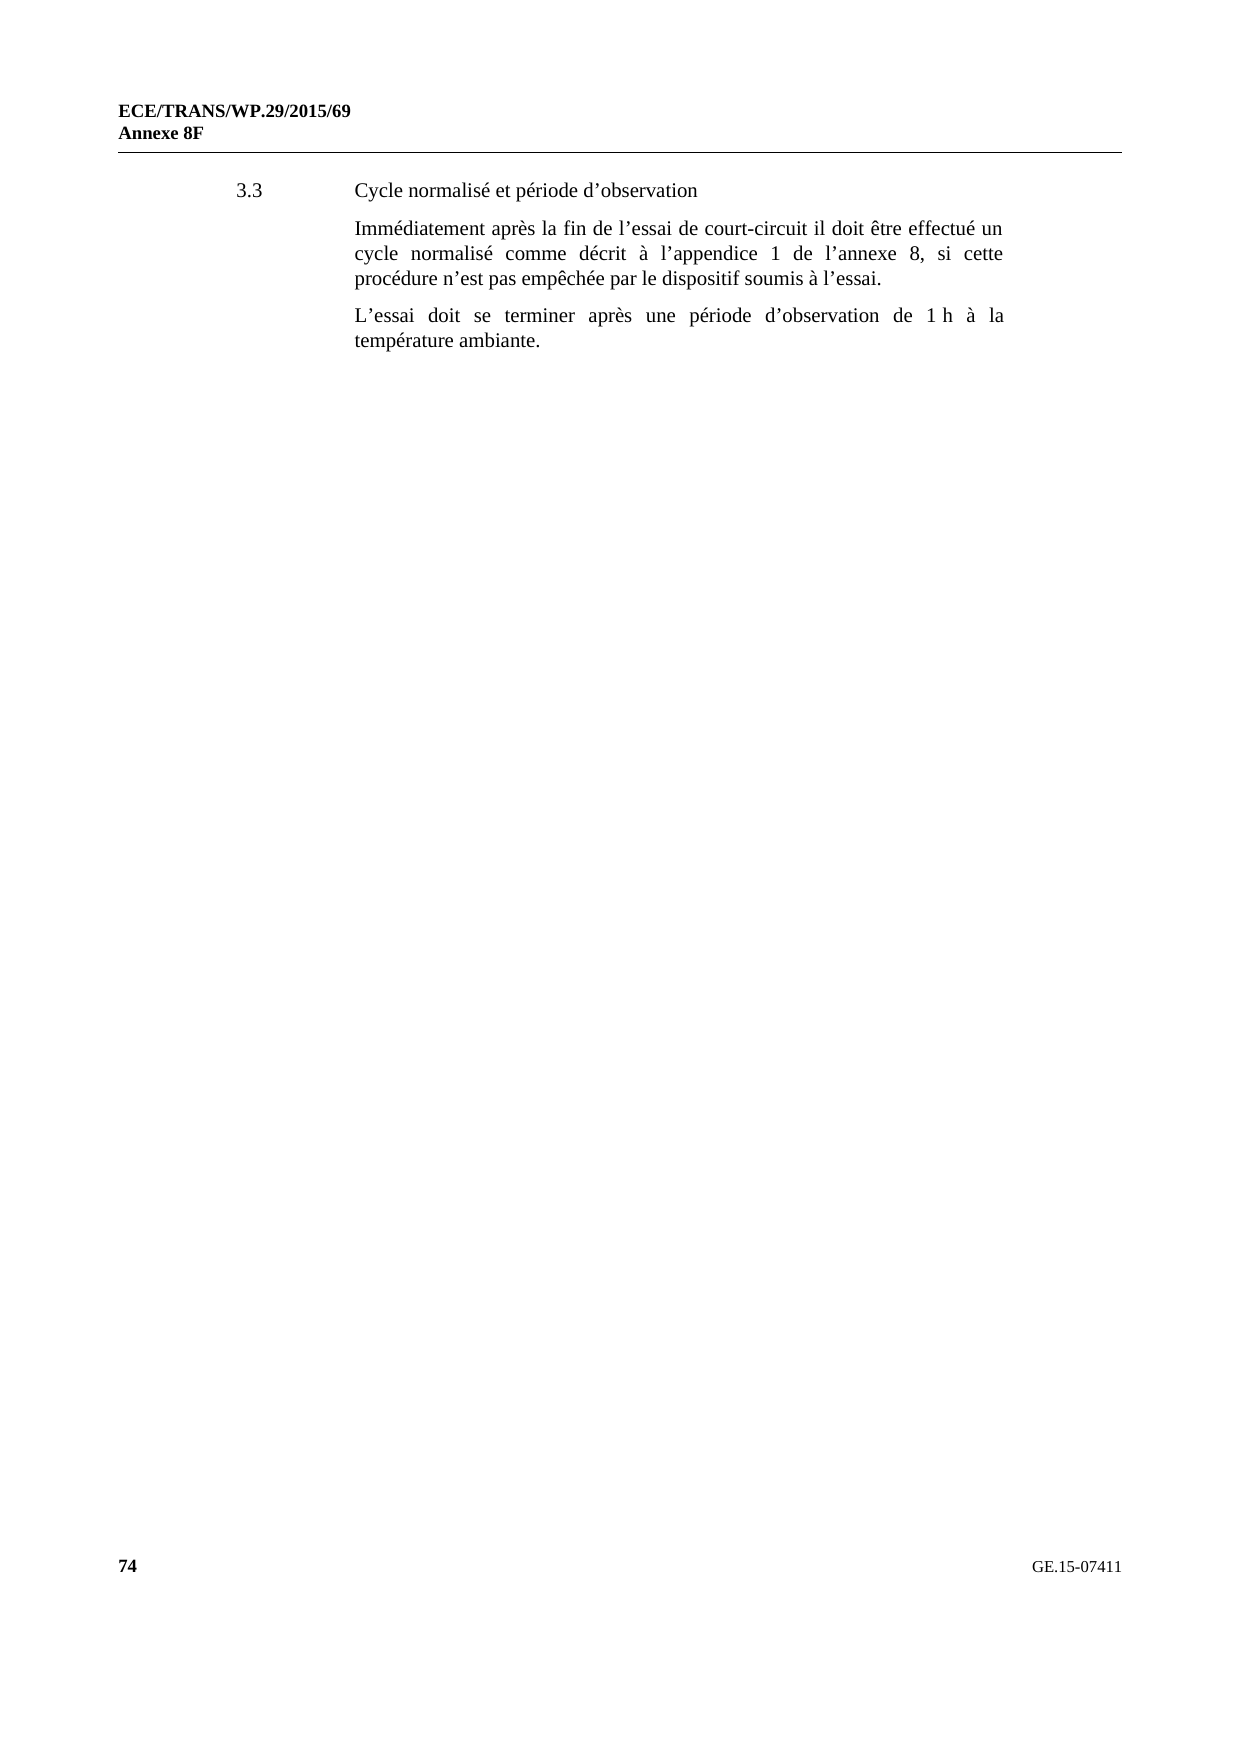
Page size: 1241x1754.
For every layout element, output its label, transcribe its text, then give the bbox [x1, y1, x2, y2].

text 3.3 Cycle normalisé et période d’observation [236, 177, 1004, 202]
text L’essai doit se terminer après une période d’observation de 1 h à la température ambiante. [354, 302, 1004, 352]
text Immédiatement après la fin de l’essai de court-circuit il doit être effectué un cycle normalisé comme décrit à l’appendice 1 de l’annexe 8, si cette procédure n’est pas empêchée par le dispositif soumis à l’essai. [354, 215, 1004, 290]
